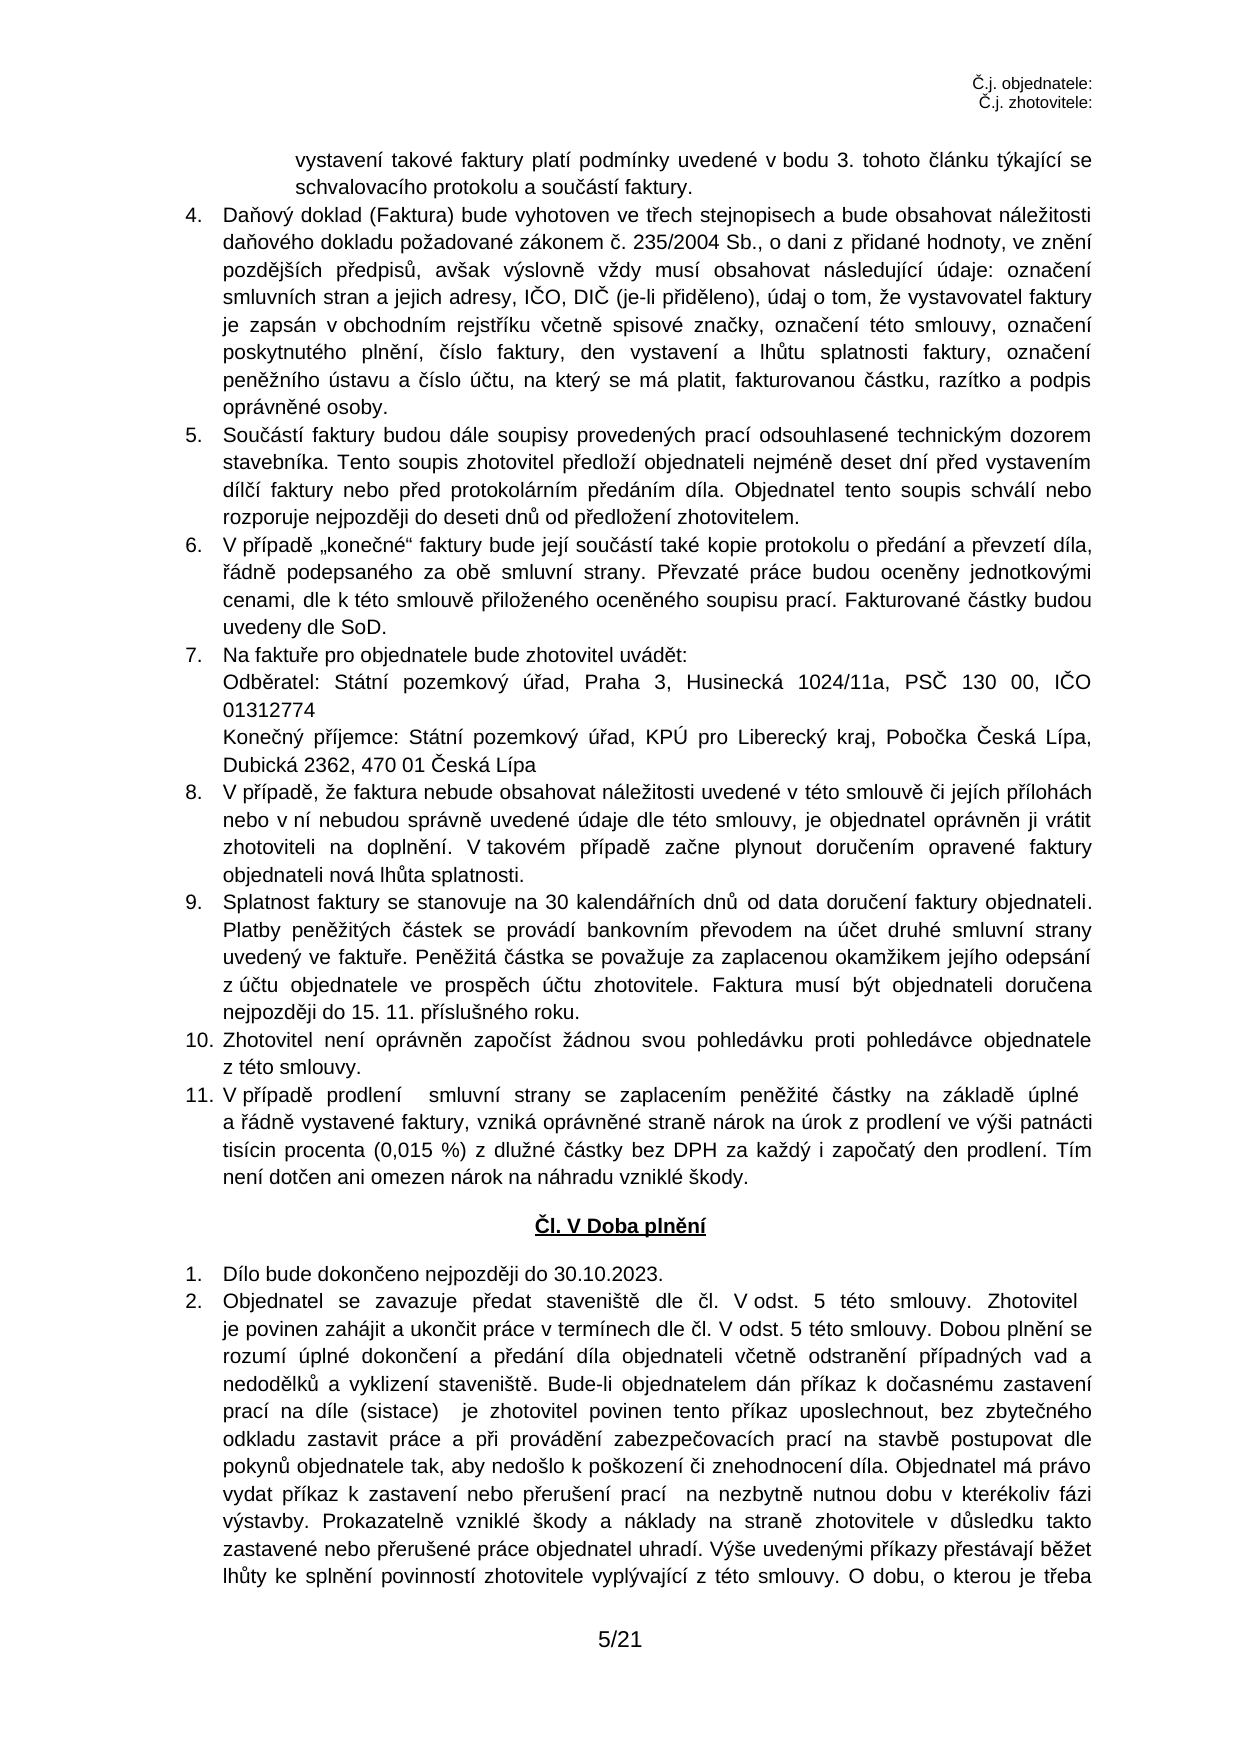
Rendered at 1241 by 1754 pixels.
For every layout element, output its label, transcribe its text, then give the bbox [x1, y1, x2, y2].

list Konečný příjemce: Státní pozemkový úřad, KPÚ pro Liberecký kraj, Pobočka Česká Lípa, Dubická 2362, 470 01 Česká Lípa [223, 725, 1093, 777]
list Na faktuře pro objednatele bude zhotovitel uvádět: [185, 643, 1093, 667]
list V případě „konečné“ faktury bude její součástí také kopie protokolu o předání a převzetí díla, řádně podepsaného za obě smluvní strany. Převzaté práce budou oceněny jednotkovými cenami, dle k této smlouvě přiloženého oceněného soupisu prací. Fakturované částky budou uvedeny dle SoD. [185, 533, 1093, 639]
list V případě prodlení smluvní strany se zaplacením peněžité částky na základě úplné a řádně vystavené faktury, vzniká oprávněné straně nárok na úrok z prodlení ve výši patnácti tisícin procenta (0,015 %) z dlužné částky bez DPH za každý i započatý den prodlení. Tím není dotčen ani omezen nárok na náhradu vzniklé škody. [185, 1083, 1093, 1189]
text Čl. V Doba plnění [148, 1213, 1093, 1237]
list Splatnost faktury se stanovuje na 30 kalendářních dnů od data doručení faktury objednateli. Platby peněžitých částek se provádí bankovním převodem na účet druhé smluvní strany uvedený ve faktuře. Peněžitá částka se považuje za zaplacenou okamžikem jejího odepsání z účtu objednatele ve prospěch účtu zhotovitele. Faktura musí být objednateli doručena nejpozději do 15. 11. příslušného roku. [185, 890, 1093, 1024]
list Součástí faktury budou dále soupisy provedených prací odsouhlasené technickým dozorem stavebníka. Tento soupis zhotovitel předloží objednateli nejméně deset dní před vystavením dílčí faktury nebo před protokolárním předáním díla. Objednatel tento soupis schválí nebo rozporuje nejpozději do deseti dnů od předložení zhotovitelem. [185, 423, 1093, 529]
list V případě, že faktura nebude obsahovat náležitosti uvedené v této smlouvě či jejích přílohách nebo v ní nebudou správně uvedené údaje dle této smlouvy, je objednatel oprávněn ji vrátit zhotoviteli na doplnění. V takovém případě začne plynout doručením opravené faktury objednateli nová lhůta splatnosti. [185, 780, 1093, 887]
list Dílo bude dokončeno nejpozději do 30.10.2023. [185, 1262, 1093, 1286]
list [295, 148, 1093, 199]
list Daňový doklad (Faktura) bude vyhotoven ve třech stejnopisech a bude obsahovat náležitosti daňového dokladu požadované zákonem č. 235/2004 Sb., o dani z přidané hodnoty, ve znění pozdějších předpisů, avšak výslovně vždy musí obsahovat následující údaje: označení smluvních stran a jejich adresy, IČO, DIČ (je-li přiděleno), údaj o tom, že vystavovatel faktury je zapsán v obchodním rejstříku včetně spisové značky, označení této smlouvy, označení poskytnutého plnění, číslo faktury, den vystavení a lhůtu splatnosti faktury, označení peněžního ústavu a číslo účtu, na který se má platit, fakturovanou částku, razítko a podpis oprávněné osoby. [185, 203, 1093, 419]
list Zhotovitel není oprávněn započíst žádnou svou pohledávku proti pohledávce objednatele z této smlouvy. [185, 1028, 1093, 1079]
list Odběratel: Státní pozemkový úřad, Praha 3, Husinecká 1024/11a, PSČ 130 00, IČO 01312774 [223, 670, 1093, 722]
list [185, 1289, 1093, 1588]
